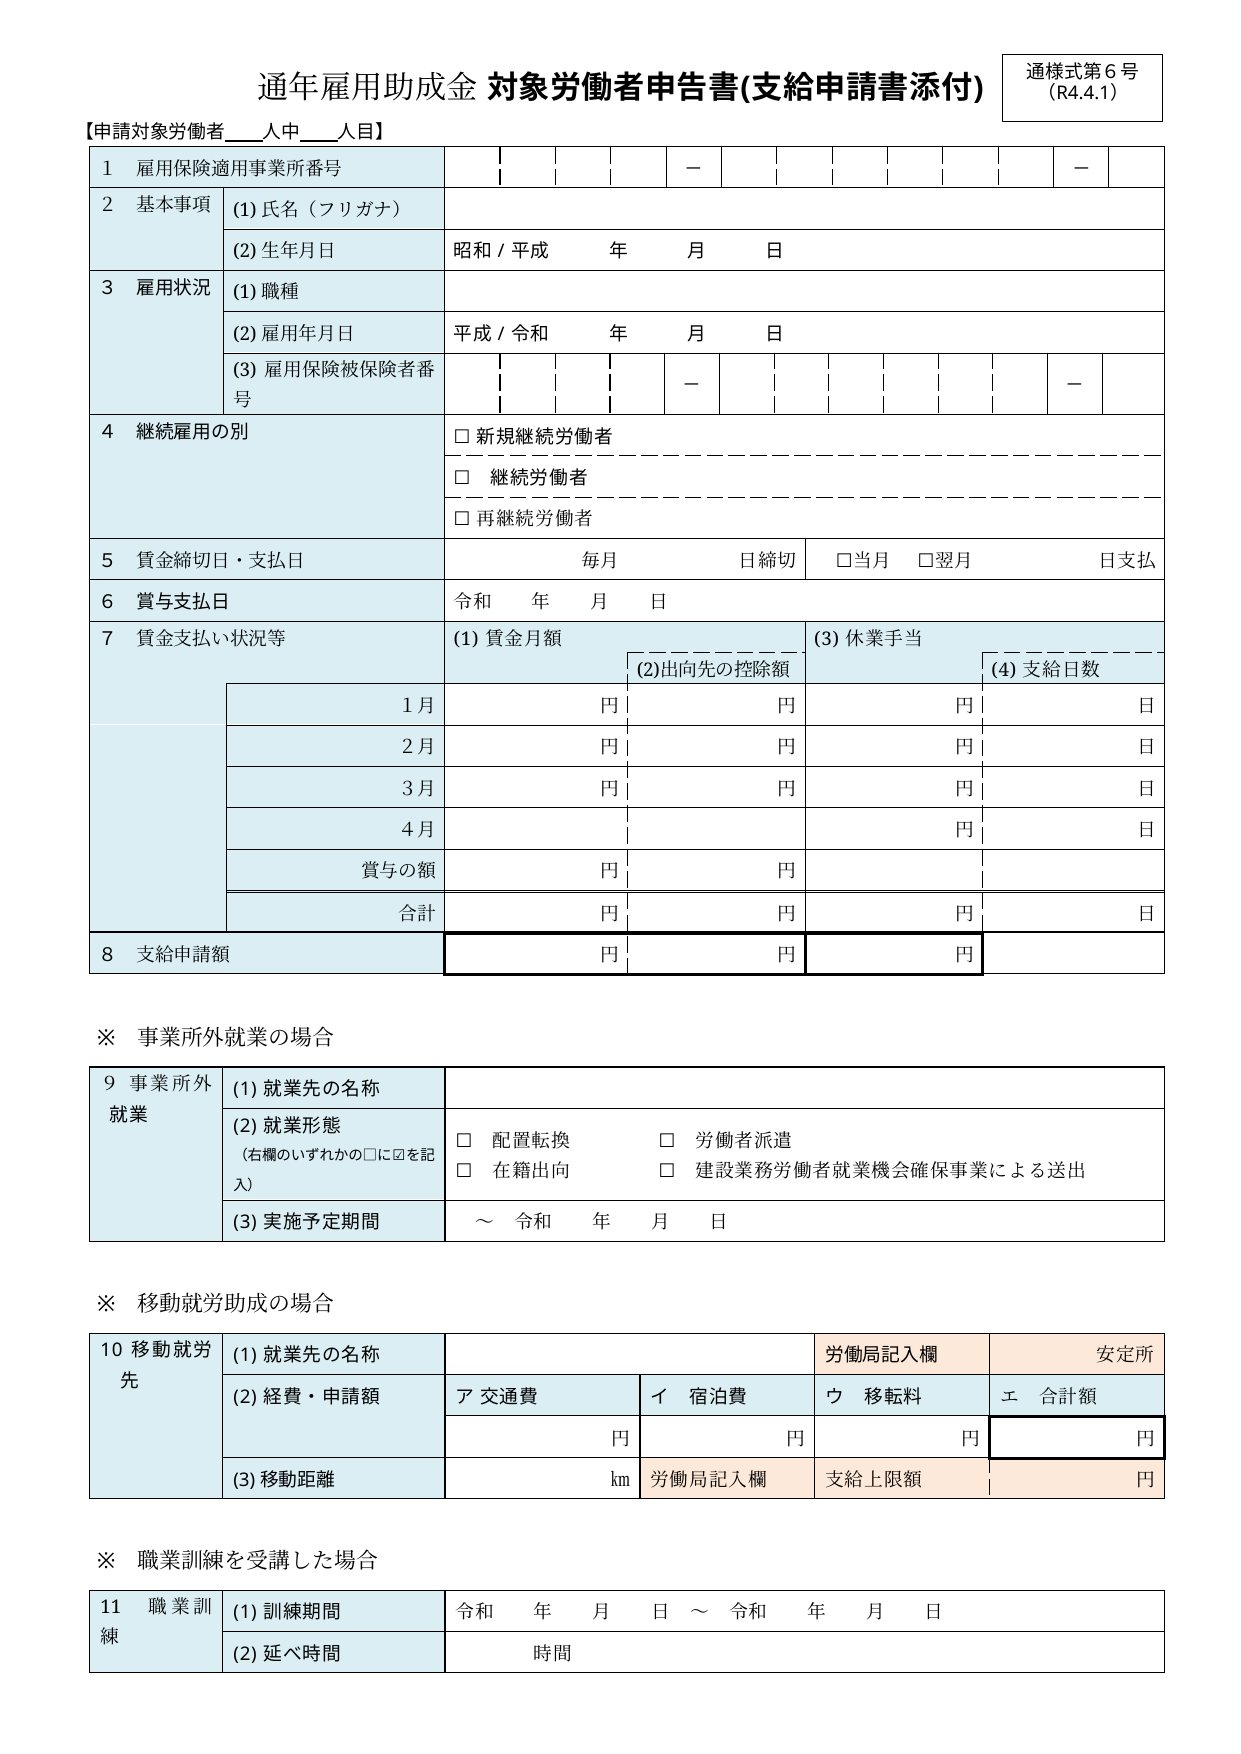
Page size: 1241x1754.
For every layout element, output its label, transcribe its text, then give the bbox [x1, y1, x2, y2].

table_cell (2) 延べ時間 [223, 1632, 444, 1672]
table_cell [1103, 354, 1164, 414]
text 【申請対象労働者 人中 人目】 [75, 116, 1165, 146]
table_cell １月 [227, 684, 444, 724]
text ※ 事業所外就業の場合 [75, 1006, 1165, 1066]
table_cell [610, 354, 664, 414]
table_cell ３ 雇用状況 [90, 271, 223, 414]
table_cell 平成 / 令和 年 月 日 [445, 312, 1164, 352]
table_cell (2) 生年月日 [224, 230, 444, 270]
text ※ 移動就労助成の場合 [75, 1272, 1165, 1332]
table_cell [829, 354, 883, 414]
table_header [943, 147, 998, 187]
table_cell ㎞ [446, 1458, 639, 1498]
table_cell 円 [445, 726, 628, 766]
text 通年雇用助成金 対象労働者申告書(支給申請書添付) [75, 55, 1002, 116]
table_cell ウ 移転料 [815, 1375, 989, 1415]
table_cell [982, 850, 1164, 890]
table_cell ４月 [227, 808, 444, 849]
table_cell イ 宿泊費 [641, 1375, 814, 1415]
table_cell [90, 766, 226, 807]
table_cell 昭和 / 平成 年 月 日 [445, 230, 1164, 270]
table_cell [90, 1457, 222, 1498]
table_cell 円 [628, 767, 805, 807]
table_cell [982, 622, 1164, 652]
table_cell [90, 849, 226, 890]
table_header (1) 訓練期間 [223, 1591, 444, 1631]
table_cell 合計 [227, 893, 444, 931]
table_cell 円 [806, 684, 982, 724]
table_cell ア 交通費 [446, 1375, 639, 1415]
table_header １ 雇用保険適用事業所番号 [90, 147, 444, 187]
table_cell 円 [445, 850, 628, 890]
table_header [832, 147, 887, 187]
table_cell 継続労働者 [445, 455, 1164, 497]
table_cell 当月 翌月 [806, 539, 982, 579]
table_cell 円 [815, 1416, 988, 1457]
table_cell 支給上限額 [815, 1458, 990, 1498]
table_cell 円 [628, 935, 804, 973]
table_cell 円 [991, 1418, 1163, 1457]
table_cell [445, 808, 628, 849]
table_cell 円 [445, 684, 628, 724]
table_header [445, 147, 500, 187]
table_cell (1) 職種 [224, 271, 444, 311]
table_cell 配置転換 在籍出向 [446, 1109, 648, 1199]
table_cell [774, 354, 829, 414]
table_cell [883, 354, 938, 414]
table_cell [628, 622, 805, 652]
table_cell 日 [982, 893, 1164, 931]
table_header － [1054, 147, 1108, 187]
table_cell ～ 令和 年 月 日 [446, 1201, 1164, 1241]
table_cell 日 [982, 726, 1164, 766]
table_cell ３月 [227, 767, 444, 807]
table_cell [223, 1415, 444, 1457]
table_cell 新規継続労働者 [445, 415, 1164, 455]
table_header [1109, 147, 1164, 187]
table_cell 令和 年 月 日 [445, 580, 1164, 621]
table_header ９ 事業所外就業 [90, 1068, 222, 1241]
table_cell (2) 経費・申請額 [223, 1375, 444, 1415]
table_cell [90, 683, 226, 724]
table_header － [667, 147, 721, 187]
table_cell 日支払 [982, 539, 1164, 579]
table_cell (4) 支給日数 [982, 652, 1164, 683]
table_cell 円 [641, 1416, 814, 1457]
table_cell 円 [628, 893, 805, 931]
table_cell 円 [990, 1460, 1164, 1498]
table_cell 円 [445, 767, 628, 807]
table_cell 労働者派遣 建設業務労働者就業機会確保事業による送出 [648, 1109, 1164, 1199]
table_cell 円 [806, 808, 982, 849]
table_cell 円 [628, 850, 805, 890]
table_header 労働局記入欄 [815, 1334, 989, 1374]
table_header [722, 147, 777, 187]
table_cell 円 [806, 893, 982, 931]
table_cell ５ 賃金締切日・支払日 [90, 539, 444, 579]
table_cell ２ 基本事項 [90, 188, 223, 270]
table_header 10 移動就労先 [90, 1334, 222, 1415]
table_cell (1) 氏名（フリガナ） [224, 188, 444, 228]
table_header [500, 147, 555, 187]
table_header (1) 就業先の名称 [223, 1068, 444, 1108]
table_header 令和 年 月 日 ～ 令和 年 月 日 [446, 1591, 1164, 1631]
table_header 11 職業訓練 [90, 1591, 222, 1672]
table_cell 再継続労働者 [445, 497, 1164, 538]
table_header [998, 147, 1053, 187]
table_cell [720, 354, 774, 414]
table_cell エ 合計額 [990, 1375, 1164, 1415]
table_header [555, 147, 611, 187]
table_cell 毎月 [445, 539, 628, 579]
table_cell － [665, 354, 719, 414]
table_header 安定所 [990, 1334, 1164, 1374]
table_cell 日 [982, 808, 1164, 849]
table_cell 円 [806, 726, 982, 766]
table_header (1) 就業先の名称 [223, 1334, 444, 1374]
table_header [446, 1068, 1164, 1108]
text ※ 職業訓練を受講した場合 [75, 1529, 1165, 1589]
table_header [611, 147, 666, 187]
table_cell ８ 支給申請額 [90, 933, 443, 973]
table_cell 円 [806, 767, 982, 807]
table_cell 円 [446, 1416, 639, 1457]
table_cell [555, 354, 610, 414]
table_cell 円 [807, 935, 981, 973]
table_cell (3) 実施予定期間 [223, 1201, 444, 1241]
table_cell [984, 933, 1164, 973]
table_cell ６ 賞与支払日 [90, 580, 444, 621]
table_cell [500, 354, 555, 414]
table_cell (2) 雇用年月日 [224, 312, 444, 352]
table_header [446, 1334, 814, 1374]
table_cell [938, 354, 993, 414]
table_cell 円 [446, 935, 628, 973]
table_cell [806, 850, 982, 890]
table_cell [90, 1415, 222, 1457]
table_cell [445, 354, 500, 414]
table_cell 賞与の額 [227, 850, 444, 890]
table_cell 円 [628, 684, 805, 724]
table_cell 労働局記入欄 [641, 1458, 814, 1498]
table_cell [993, 354, 1047, 414]
table_cell 日 [982, 684, 1164, 724]
table_cell (3) 移動距離 [223, 1458, 444, 1498]
table_cell [628, 808, 805, 849]
table_cell (2) 就業形態 （右欄のいずれかの□に☑を記入） [223, 1109, 444, 1199]
table_cell 円 [445, 893, 628, 931]
table_cell [445, 188, 1164, 228]
table_cell (3) 休業手当 [806, 622, 982, 683]
table_cell [90, 890, 226, 931]
table_cell ２月 [227, 726, 444, 766]
table_cell 時間 [446, 1632, 1164, 1672]
table_header [777, 147, 832, 187]
table_cell (1) 賃金月額 [445, 622, 628, 683]
table_cell － [1048, 354, 1102, 414]
table_cell 日締切 [628, 539, 805, 579]
table_cell [90, 807, 226, 849]
table_cell [90, 725, 226, 766]
table_cell [445, 271, 1164, 311]
table_header [888, 147, 943, 187]
table_cell ７ 賃金支払い状況等 [90, 622, 444, 683]
table_cell (2)出向先の控除額 [628, 652, 805, 683]
table_cell (3) 雇用保険被保険者番号 [224, 354, 444, 414]
table_cell 円 [628, 726, 805, 766]
table_cell 日 [982, 767, 1164, 807]
table_cell ４ 継続雇用の別 [90, 415, 444, 538]
